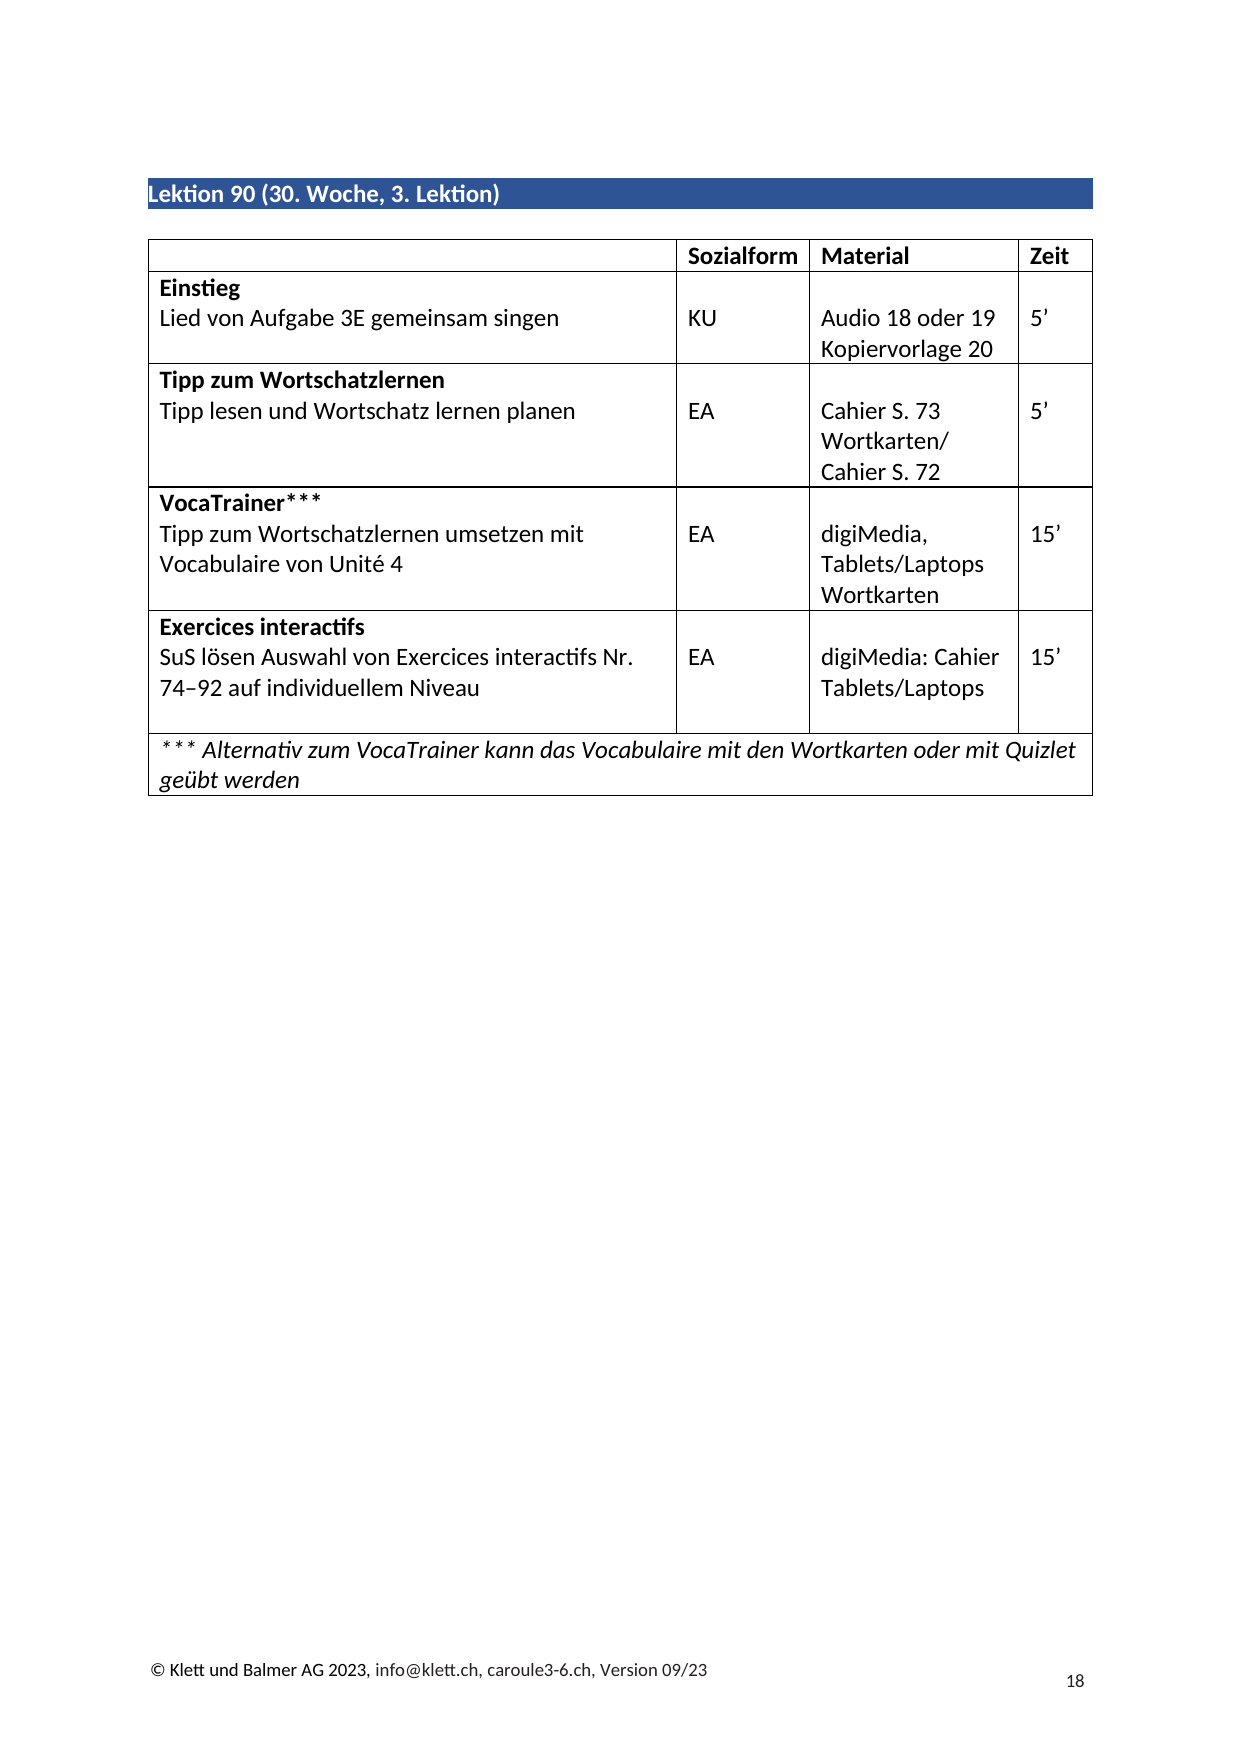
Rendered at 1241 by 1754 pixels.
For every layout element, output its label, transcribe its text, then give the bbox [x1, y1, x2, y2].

table_cell VocaTrainer*** Tipp zum Wortschatzlernen umsetzen mit Vocabulaire von Unité 4 [149, 488, 676, 609]
table_header Sozialform [677, 240, 809, 271]
table_cell Tipp zum Wortschatzlernen Tipp lesen und Wortschatz lernen planen [149, 364, 676, 486]
table_cell Cahier S. 73 Wortkarten/ Cahier S. 72 [810, 364, 1018, 486]
table_header Zeit [1019, 240, 1092, 271]
table_cell digiMedia, Tablets/Laptops Wortkarten [810, 488, 1018, 609]
table_cell Einstieg Lied von Aufgabe 3E gemeinsam singen [149, 272, 676, 363]
table_header [149, 240, 676, 271]
table_cell Exercices interactifs SuS lösen Auswahl von Exercices interactifs Nr. 74–92 auf individuellem Niveau [149, 611, 676, 733]
table_cell digiMedia: Cahier Tablets/Laptops [810, 611, 1018, 733]
table_cell EA [677, 488, 809, 609]
table_cell 5’ [1019, 272, 1092, 363]
table_cell 5’ [1019, 364, 1092, 486]
table_cell 15’ [1019, 611, 1092, 733]
table_cell 15’ [1019, 488, 1092, 609]
table_cell *** Alternativ zum VocaTrainer kann das Vocabulaire mit den Wortkarten oder mit Quizlet geübt werden [149, 734, 1092, 795]
table_header Material [810, 240, 1018, 271]
table_cell EA [677, 611, 809, 733]
text Lektion 90 (30. Woche, 3. Lektion) [148, 178, 1093, 209]
table_cell KU [677, 272, 809, 363]
table_cell Audio 18 oder 19 Kopiervorlage 20 [810, 272, 1018, 363]
table_cell EA [677, 364, 809, 486]
